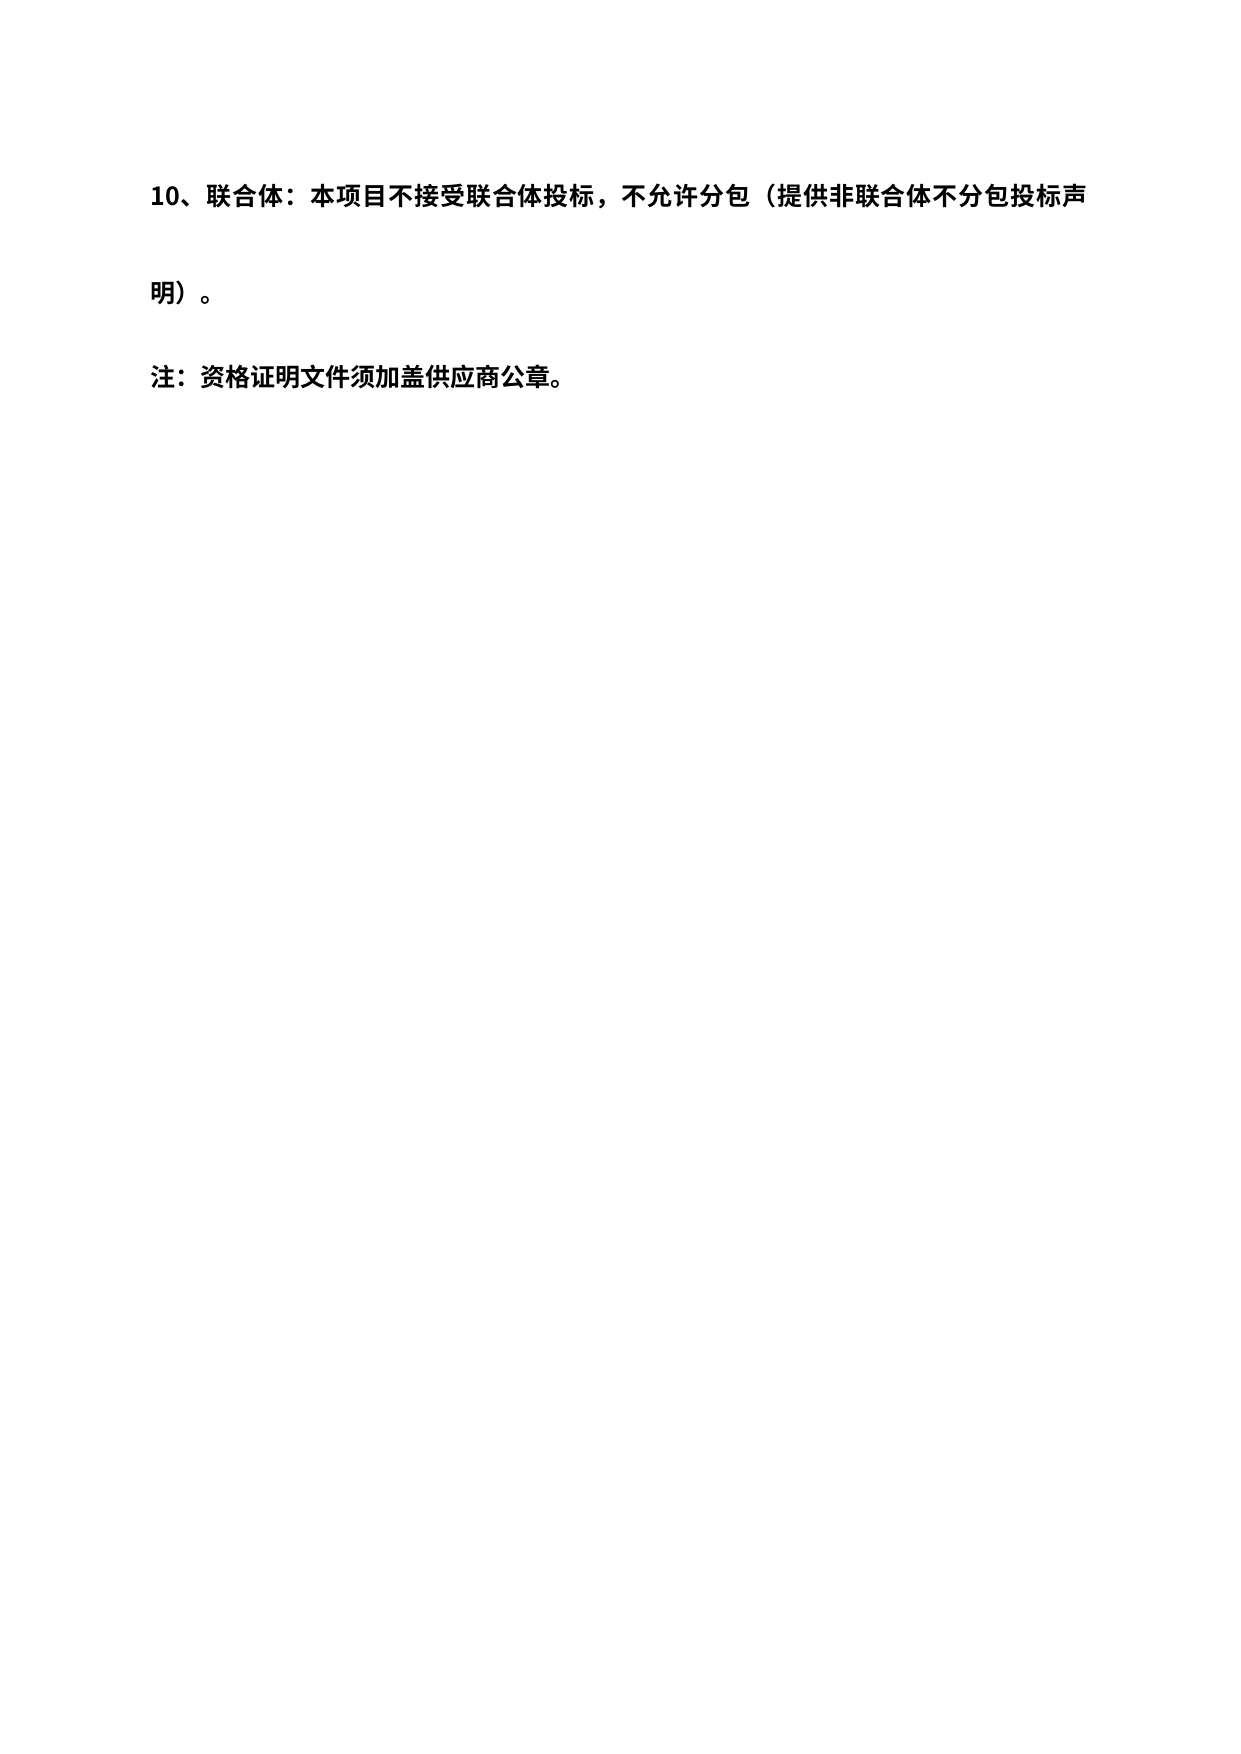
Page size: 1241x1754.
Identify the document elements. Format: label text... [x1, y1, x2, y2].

text 注：资格证明文件须加盖供应商公章。 [150, 343, 1090, 408]
text 10、联合体：本项目不接受联合体投标，不允许分包（提供非联合体不分包投标声明）。 [150, 162, 1090, 324]
